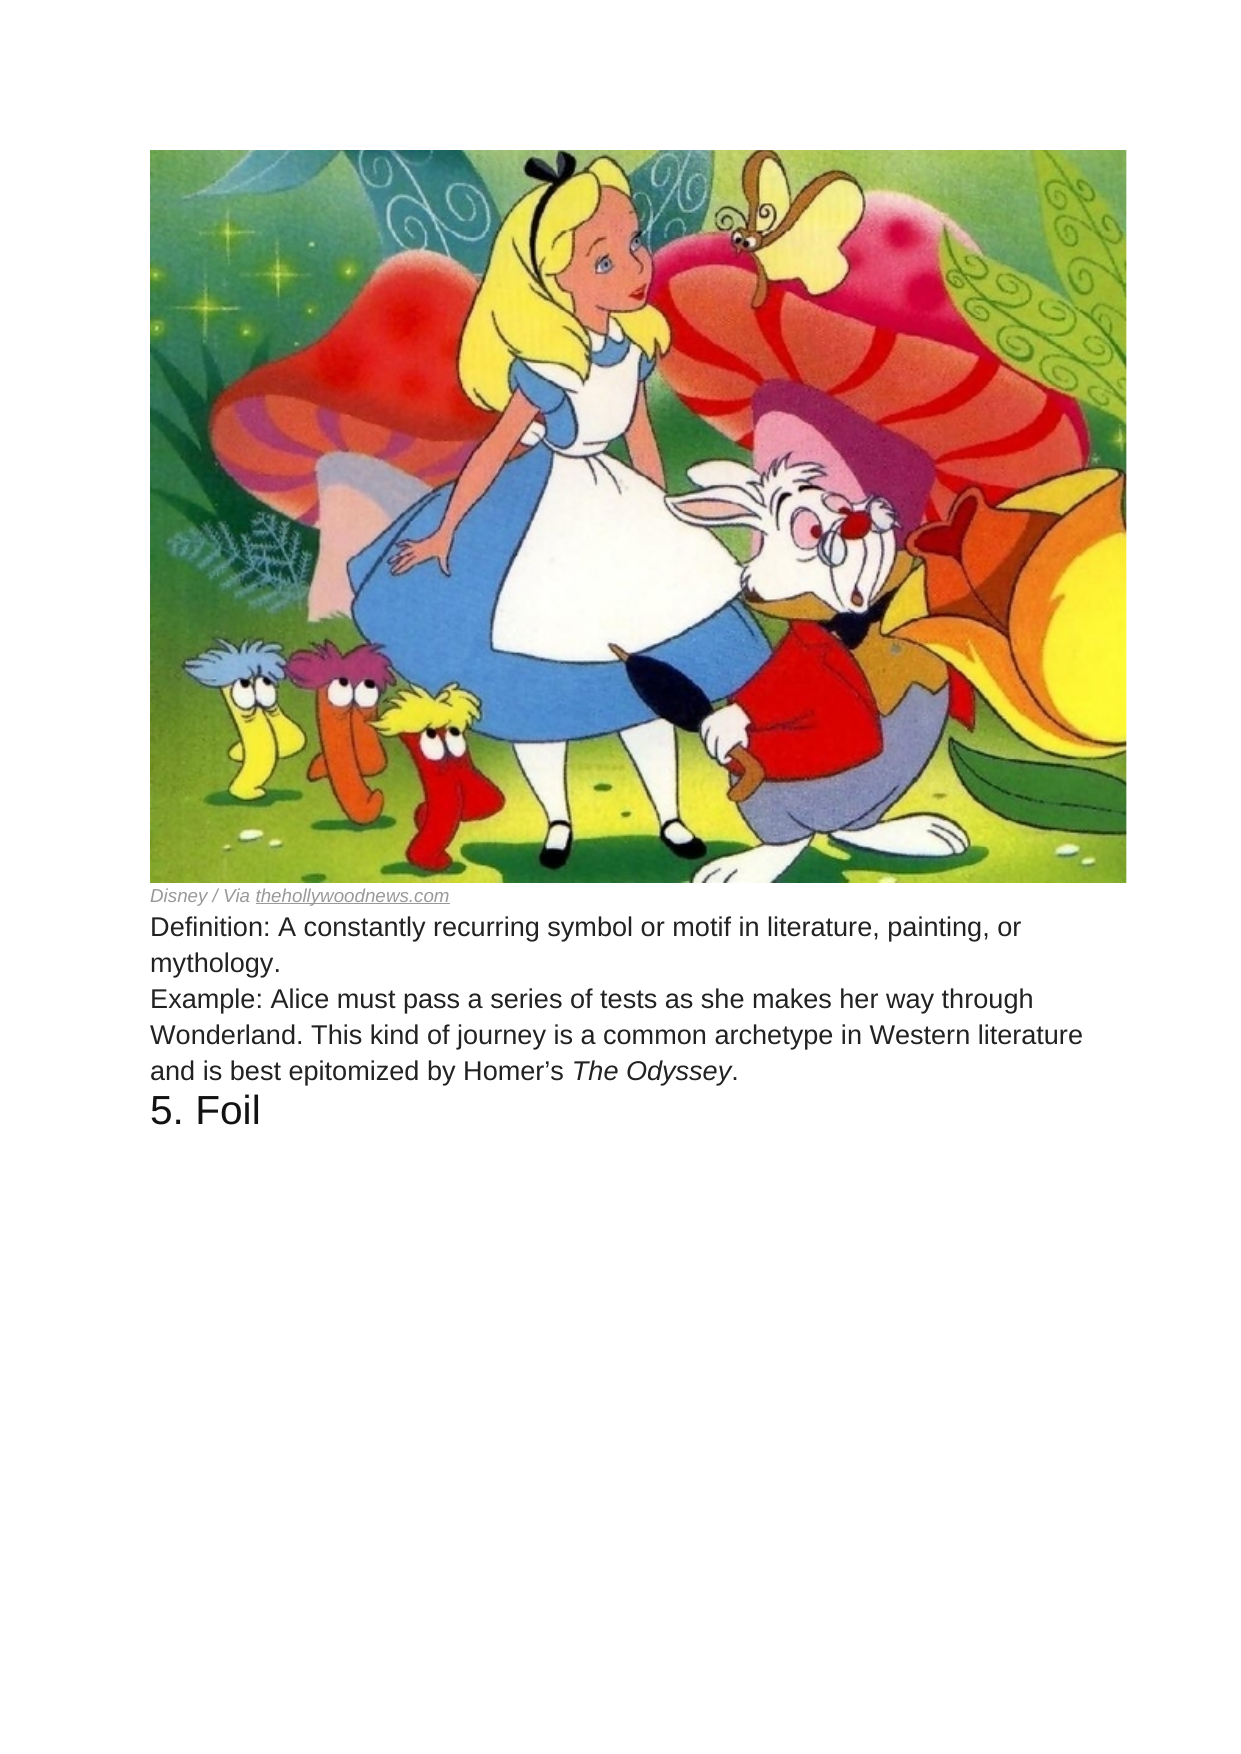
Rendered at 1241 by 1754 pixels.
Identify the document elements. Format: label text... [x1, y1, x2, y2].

text Definition: A constantly recurring symbol or motif in literature, painting, or mythology. Example: Alice must pass a series of tests as she makes her way through Wonderland. This kind of journey is a common archetype in Western literature and is best epitomized by Homer’s The Odyssey. [150, 906, 1090, 1086]
picture [150, 150, 1127, 883]
text 5. Foil [150, 1086, 1090, 1133]
text Disney / Via thehollywoodnews.com [150, 883, 1090, 906]
